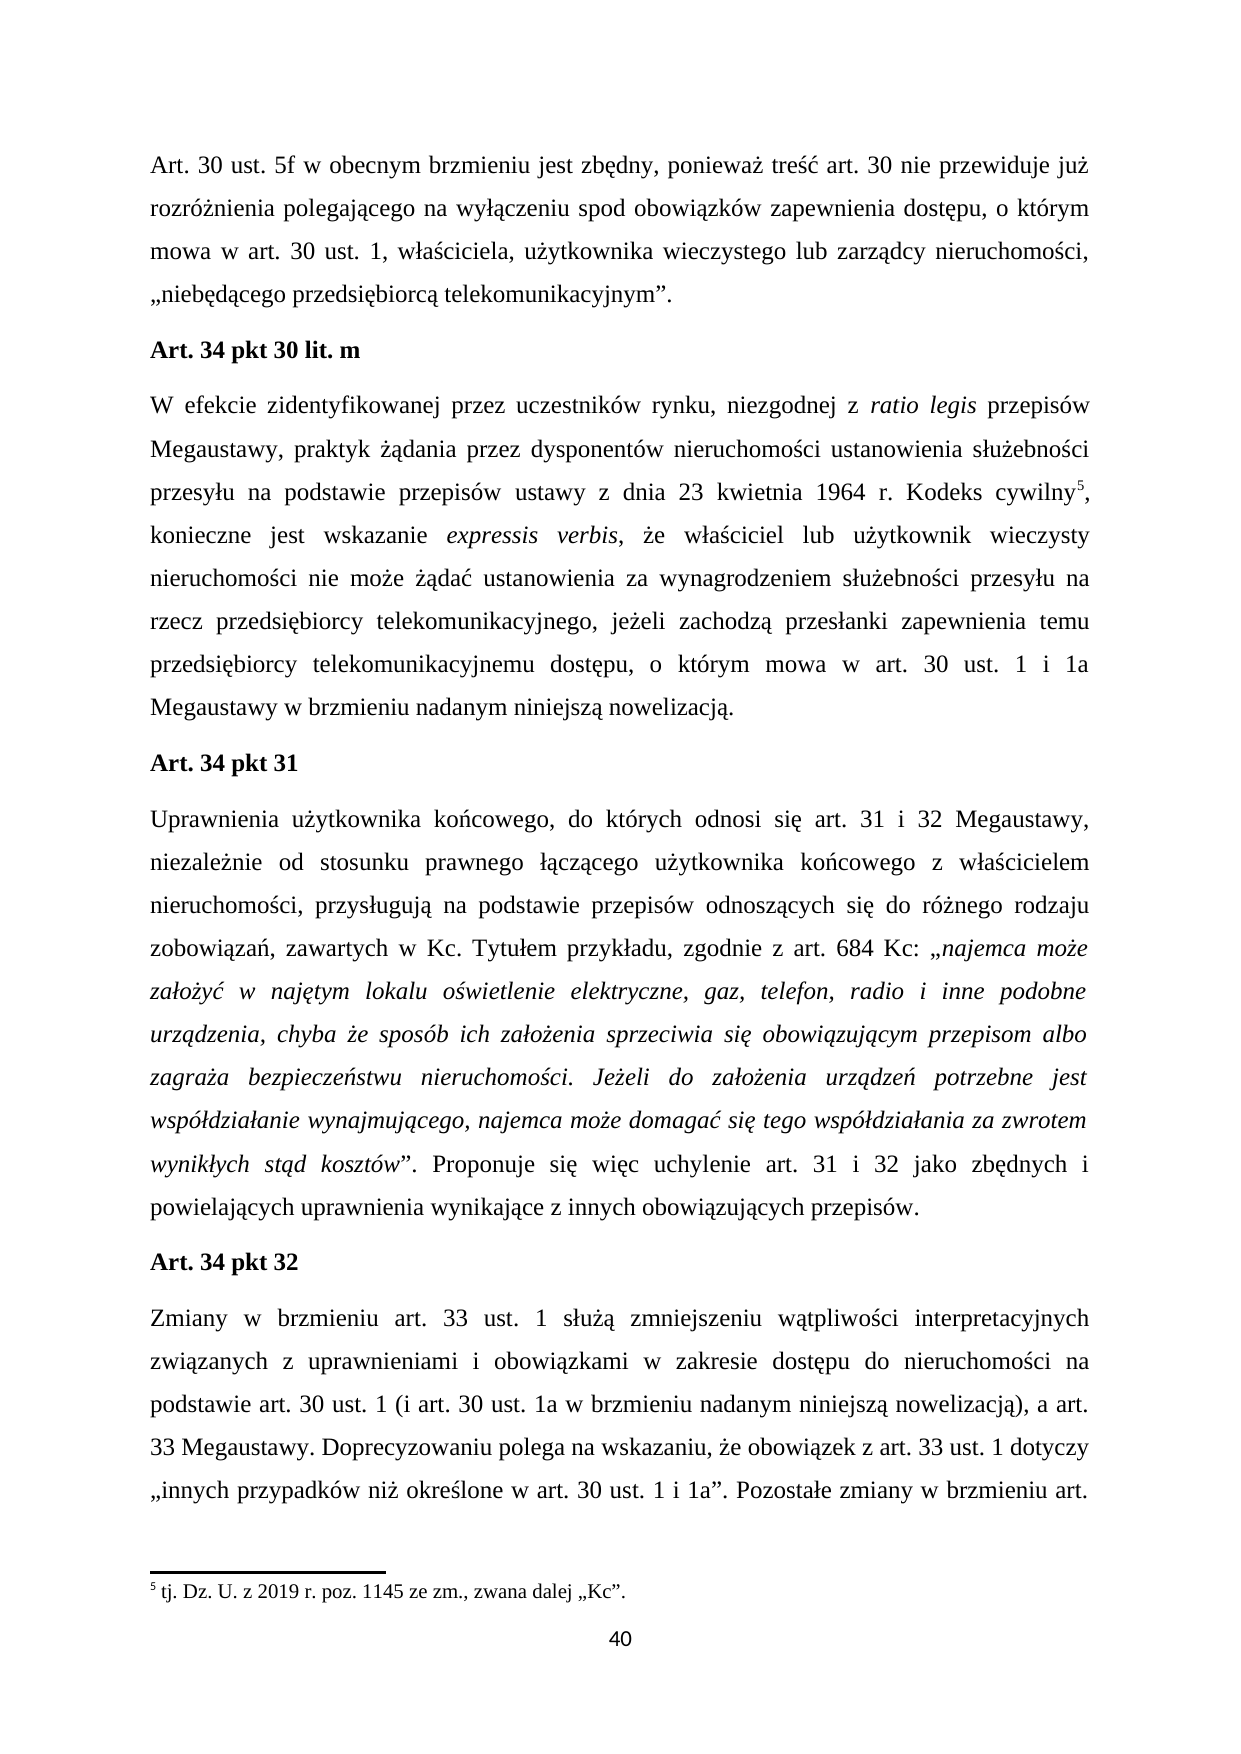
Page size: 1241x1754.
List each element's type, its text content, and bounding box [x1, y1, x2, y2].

text Art. 34 pkt 32 [150, 1247, 1090, 1276]
text W efekcie zidentyfikowanej przez uczestników rynku, niezgodnej z ratio legis przepisów Megaustawy, praktyk żądania przez dysponentów nieruchomości ustanowienia służebności przesyłu na podstawie przepisów ustawy z dnia 23 kwietnia 1964 r. Kodeks cywilny, konieczne jest wskazanie expressis verbis, że właściciel lub użytkownik wieczysty nieruchomości nie może żądać ustanowienia za wynagrodzeniem służebności przesyłu na rzecz przedsiębiorcy telekomunikacyjnego, jeżeli zachodzą przesłanki zapewnienia temu przedsiębiorcy telekomunikacyjnemu dostępu, o którym mowa w art. 30 ust. 1 i 1a Megaustawy w brzmieniu nadanym niniejszą nowelizacją. [150, 391, 1090, 721]
text Art. 34 pkt 30 lit. m [150, 335, 1090, 364]
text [150, 1303, 1090, 1504]
text Art. 30 ust. 5f w obecnym brzmieniu jest zbędny, ponieważ treść art. 30 nie przewiduje już rozróżnienia polegającego na wyłączeniu spod obowiązków zapewnienia dostępu, o którym mowa w art. 30 ust. 1, właściciela, użytkownika wieczystego lub zarządcy nieruchomości, „niebędącego przedsiębiorcą telekomunikacyjnym”. [150, 150, 1090, 308]
text Art. 34 pkt 31 [150, 748, 1090, 777]
text Uprawnienia użytkownika końcowego, do których odnosi się art. 31 i 32 Megaustawy, niezależnie od stosunku prawnego łączącego użytkownika końcowego z właścicielem nieruchomości, przysługują na podstawie przepisów odnoszących się do różnego rodzaju zobowiązań, zawartych w Kc. Tytułem przykładu, zgodnie z art. 684 Kc: „najemca może założyć w najętym lokalu oświetlenie elektryczne, gaz, telefon, radio i inne podobne urządzenia, chyba że sposób ich założenia sprzeciwia się obowiązującym przepisom albo zagraża bezpieczeństwu nieruchomości. Jeżeli do założenia urządzeń potrzebne jest współdziałanie wynajmującego, najemca może domagać się tego współdziałania za zwrotem wynikłych stąd kosztów”. Proponuje się więc uchylenie art. 31 i 32 jako zbędnych i powielających uprawnienia wynikające z innych obowiązujących przepisów. [150, 804, 1090, 1221]
